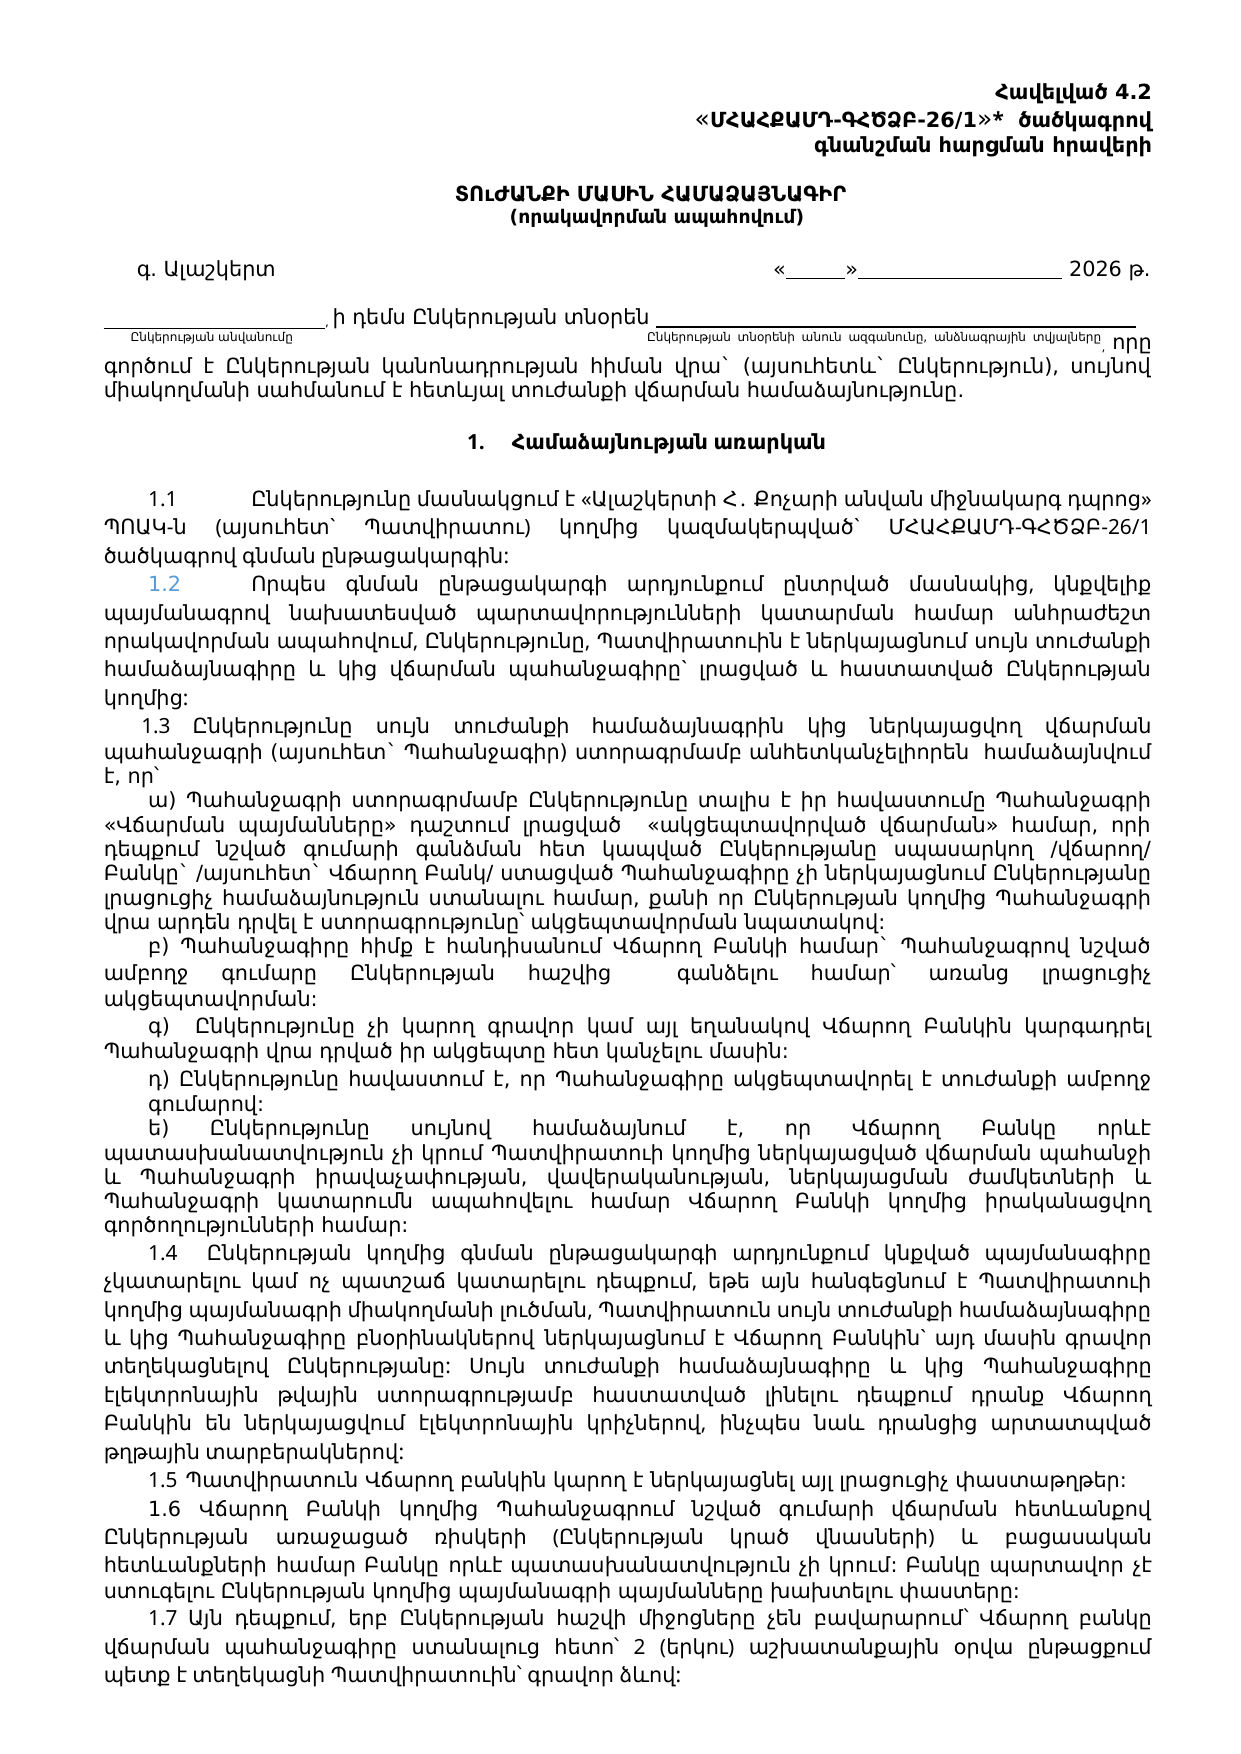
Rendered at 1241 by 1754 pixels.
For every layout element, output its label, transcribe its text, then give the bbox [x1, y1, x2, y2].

text 1.3 Ընկերությունը սույն տուժանքի համաձայնագրին կից ներկայացվող վճարման պահանջագրի (այսուհետ` Պահանջագիր) ստորագրմամբ անհետկանչելիորեն համաձայնվում է, որ՝ [103, 711, 1152, 788]
text ե) Ընկերությունը սույնով համաձայնում է, որ Վճարող Բանկը որևէ պատասխանատվություն չի կրում Պատվիրատուի կողմից ներկայացված վճարման պահանջի և Պահանջագրի իրավաչափության, վավերականության, ներկայացման ժամկետների և Պահանջագրի կատարումն ապահովելու համար Վճարող Բանկի կողմից իրականացվող գործողությունների համար: [103, 1116, 1152, 1238]
text գնանշման հարցման հրավերի [103, 133, 1152, 158]
text «ՄՀԱՀՔԱՄԴ-ԳՀԾՁԲ-26/1»* ծածկագրով [103, 104, 1152, 133]
text ա) Պահանջագրի ստորագրմամբ Ընկերությունը տալիս է իր հավաստումը Պահանջագրի «Վճարման պայմանները» դաշտում լրացված «ակցեպտավորված վճարման» համար, որի դեպքում նշված գումարի գանձման հետ կապված Ընկերությանը սպասարկող /վճարող/ Բանկը` /այսուհետ` Վճարող Բանկ/ ստացված Պահանջագիրը չի ներկայացնում Ընկերությանը լրացուցիչ համաձայնություն ստանալու համար, քանի որ Ընկերության կողմից Պահանջագրի վրա արդեն դրվել է ստորագրությունը՝ ակցեպտավորման նպատակով: [103, 788, 1152, 934]
text գ. Ալաշկերտ « » 2026 թ. [103, 257, 1152, 281]
list Պատվիրատուն Վճարող բանկին կարող է ներկայացնել այլ լրացուցիչ փաստաթղթեր: [148, 1465, 1152, 1494]
text 1.7 Այն դեպքում, երբ Ընկերության հաշվի միջոցները չեն բավարարում՝ Վճարող բանկը վճարման պահանջագիրը ստանալուց հետո՝ 2 (երկու) աշխատանքային օրվա ընթացքում պետք է տեղեկացնի Պատվիրատուին՝ գրավոր ձևով: [103, 1603, 1152, 1689]
text Ընկերության անվանումը Ընկերության տնօրենի անուն ազգանունը, անձնագրային տվյալները, որը գործում է Ընկերության կանոնադրության հիման վրա` (այսուհետև` Ընկերություն), սույնով միակողմանի սահմանում է հետևյալ տուժանքի վճարման համաձայնությունը. [103, 330, 1152, 402]
text 1.4 Ընկերության կողմից գնման ընթացակարգի արդյունքում կնքված պայմանագիրը չկատարելու կամ ոչ պատշաճ կատարելու դեպքում, եթե այն հանգեցնում է Պատվիրատուի կողմից պայմանագրի միակողմանի լուծման, Պատվիրատուն սույն տուժանքի համաձայնագիրը և կից Պահանջագիրը բնօրինակներով ներկայացնում է Վճարող Բանկին` այդ մասին գրավոր տեղեկացնելով Ընկերությանը: Սույն տուժանքի համաձայնագիրը և կից Պահանջագիրը էլեկտրոնային թվային ստորագրությամբ հաստատված լինելու դեպքում դրանք Վճարող Բանկին են ներկայացվում էլեկտրոնային կրիչներով, ինչպես նաև դրանցից արտատպված թղթային տարբերակներով: [103, 1238, 1152, 1465]
text բ) Պահանջագիրը հիմք է հանդիսանում Վճարող Բանկի համար` Պահանջագրով նշված ամբողջ գումարը Ընկերության հաշվից գանձելու համար՝ առանց լրացուցիչ ակցեպտավորման: [103, 934, 1152, 1011]
text 1.6 Վճարող Բանկի կողմից Պահանջագրում նշված գումարի վճարման հետևանքով Ընկերության առաջացած ռիսկերի (Ընկերության կրած վնասների) և բացասական հետևանքների համար Բանկը որևէ պատասխանատվություն չի կրում: Բանկը պարտավոր չէ ստուգելու Ընկերության կողմից պայմանագրի պայմանները խախտելու փաստերը: [103, 1494, 1152, 1603]
text , ի դեմս Ընկերության տնօրեն [103, 305, 1152, 330]
list Որպես գնման ընթացակարգի արդյունքում ընտրված մասնակից, կնքվելիք պայմանագրով նախատեսված պարտավորությունների կատարման համար անհրաժեշտ որակավորման ապահովում, Ընկերությունը, Պատվիրատուին է ներկայացնում սույն տուժանքի համաձայնագիրը և կից վճարման պահանջագիրը` լրացված և հաստատված Ընկերության կողմից: [103, 569, 1152, 711]
text Հավելված 4.2 [103, 80, 1152, 104]
text ՏՈւԺԱՆՔԻ ՄԱՍԻՆ ՀԱՄԱՁԱՅՆԱԳԻՐ [103, 182, 1152, 206]
text (որակավորման ապահովում) [103, 206, 1152, 228]
text գ) Ընկերությունը չի կարող գրավոր կամ այլ եղանակով Վճարող Բանկին կարգադրել Պահանջագրի վրա դրված իր ակցեպտը հետ կանչելու մասին: [103, 1011, 1152, 1064]
text դ) Ընկերությունը հավաստում է, որ Պահանջագիրը ակցեպտավորել է տուժանքի ամբողջ գումարով: [148, 1064, 1152, 1116]
list Ընկերությունը մասնակցում է «Ալաշկերտի Հ․ Քոչարի անվան միջնակարգ դպրոց» ՊՈԱԿ-ն (այսուհետ` Պատվիրատու) կողմից կազմակերպված` ՄՀԱՀՔԱՄԴ-ԳՀԾՁԲ-26/1 ծածկագրով գնման ընթացակարգին: [103, 484, 1152, 569]
list Համաձայնության առարկան [141, 427, 1152, 455]
